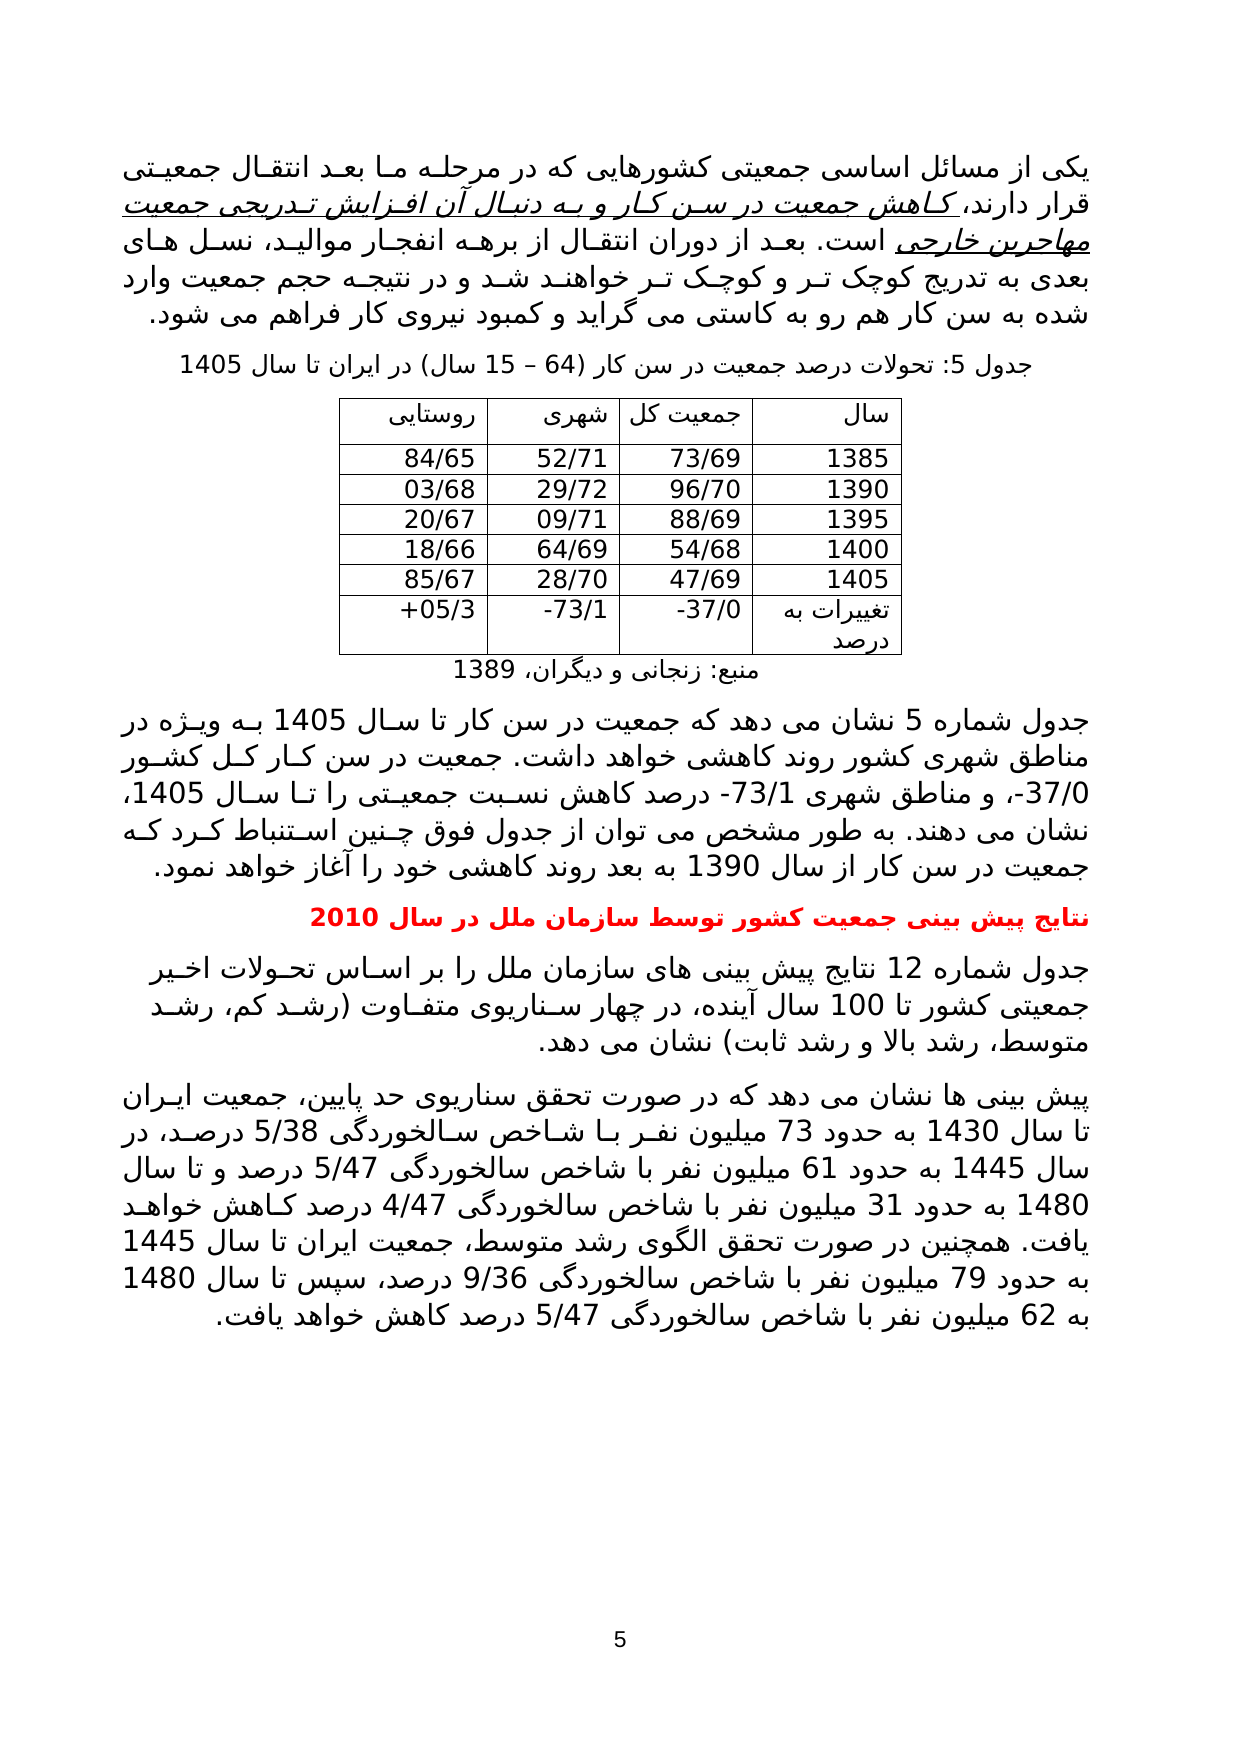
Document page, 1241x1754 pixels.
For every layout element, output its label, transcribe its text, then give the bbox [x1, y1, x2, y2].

text جدول شماره 12 نتایج پیش بینی های سازمان ملل را بر اساس تحولات اخیر جمعیتی کشور تا 100 سال آینده، در چهار سناریوی متفاوت (رشد کم، رشد متوسط، رشد بالا و رشد ثابت) نشان می دهد. [150, 951, 1090, 1058]
table_header سال [753, 399, 901, 443]
table_cell 64/69 [488, 535, 619, 564]
text جدول شماره 5 نشان می دهد که جمعیت در سن کار تا سال 1405 به ویژه در مناطق شهری کشور روند کاهشی خواهد داشت. جمعیت در سن کار کل کشور 37/0-، و مناطق شهری 73/1- درصد کاهش نسبت جمعیتی را تا سال 1405، نشان می دهند. به طور مشخص می توان از جدول فوق چنین استنباط کرد که جمعیت در سن کار از سال 1390 به بعد روند کاهشی خود را آغاز خواهد نمود. [122, 703, 1090, 884]
table_cell 54/68 [620, 535, 752, 564]
table_cell 96/70 [620, 475, 752, 504]
table_cell 03/68 [340, 475, 487, 504]
table_cell 1400 [753, 535, 901, 564]
table_cell 20/67 [340, 505, 487, 534]
table_header شهری [488, 399, 619, 443]
table_cell 1385 [753, 445, 901, 474]
table_cell 73/69 [620, 445, 752, 474]
table_header جمعیت کل [620, 399, 752, 443]
text منبع: زنجانی و دیگران، 1389 [122, 655, 1090, 684]
text جدول 5: تحولات درصد جمعیت در سن کار (64 – 15 سال) در ایران تا سال 1405 [122, 350, 1090, 379]
table_cell 18/66 [340, 535, 487, 564]
table_cell 1390 [753, 475, 901, 504]
table_cell 1405 [753, 565, 901, 594]
table_cell 47/69 [620, 565, 752, 594]
table_cell 05/3+ [340, 596, 487, 654]
table_cell 52/71 [488, 445, 619, 474]
table_cell 09/71 [488, 505, 619, 534]
table_cell 29/72 [488, 475, 619, 504]
table_header روستایی [340, 399, 487, 443]
table_cell تغییرات به درصد [753, 596, 901, 654]
table_cell 28/70 [488, 565, 619, 594]
text نتایج پیش بینی جمعیت کشور توسط سازمان ملل در سال 2010 [150, 903, 1090, 932]
table_cell 73/1- [488, 596, 619, 654]
text یکی از مسائل اساسی جمعیتی کشورهایی که در مرحله ما بعد انتقال جمعیتی قرار دارند، کاهش جمعیت در سن کار و به دنبال آن افزایش تدریجی جمعیت مهاجرین خارجی است. بعد از دوران انتقال از برهه انفجار موالید، نسل های بعدی به تدریج کوچک تر و کوچک تر خواهند شد و در نتیجه حجم جمعیت وارد شده به سن کار هم رو به کاستی می گراید و کمبود نیروی کار فراهم می شود. [122, 150, 1090, 331]
table_cell 88/69 [620, 505, 752, 534]
table_cell 37/0- [620, 596, 752, 654]
text پیش بینی ها نشان می دهد که در صورت تحقق سناریوی حد پایین، جمعیت ایران تا سال 1430 به حدود 73 میلیون نفر با شاخص سالخوردگی 5/38 درصد، در سال 1445 به حدود 61 میلیون نفر با شاخص سالخوردگی 5/47 درصد و تا سال 1480 به حدود 31 میلیون نفر با شاخص سالخوردگی 4/47 درصد کاهش خواهد یافت. همچنین در صورت تحقق الگوی رشد متوسط، جمعیت ایران تا سال 1445 به حدود 79 میلیون نفر با شاخص سالخوردگی 9/36 درصد، سپس تا سال 1480 به 62 میلیون نفر با شاخص سالخوردگی 5/47 درصد کاهش خواهد یافت. [122, 1078, 1090, 1332]
table_cell 84/65 [340, 445, 487, 474]
table_cell 85/67 [340, 565, 487, 594]
table_cell 1395 [753, 505, 901, 534]
